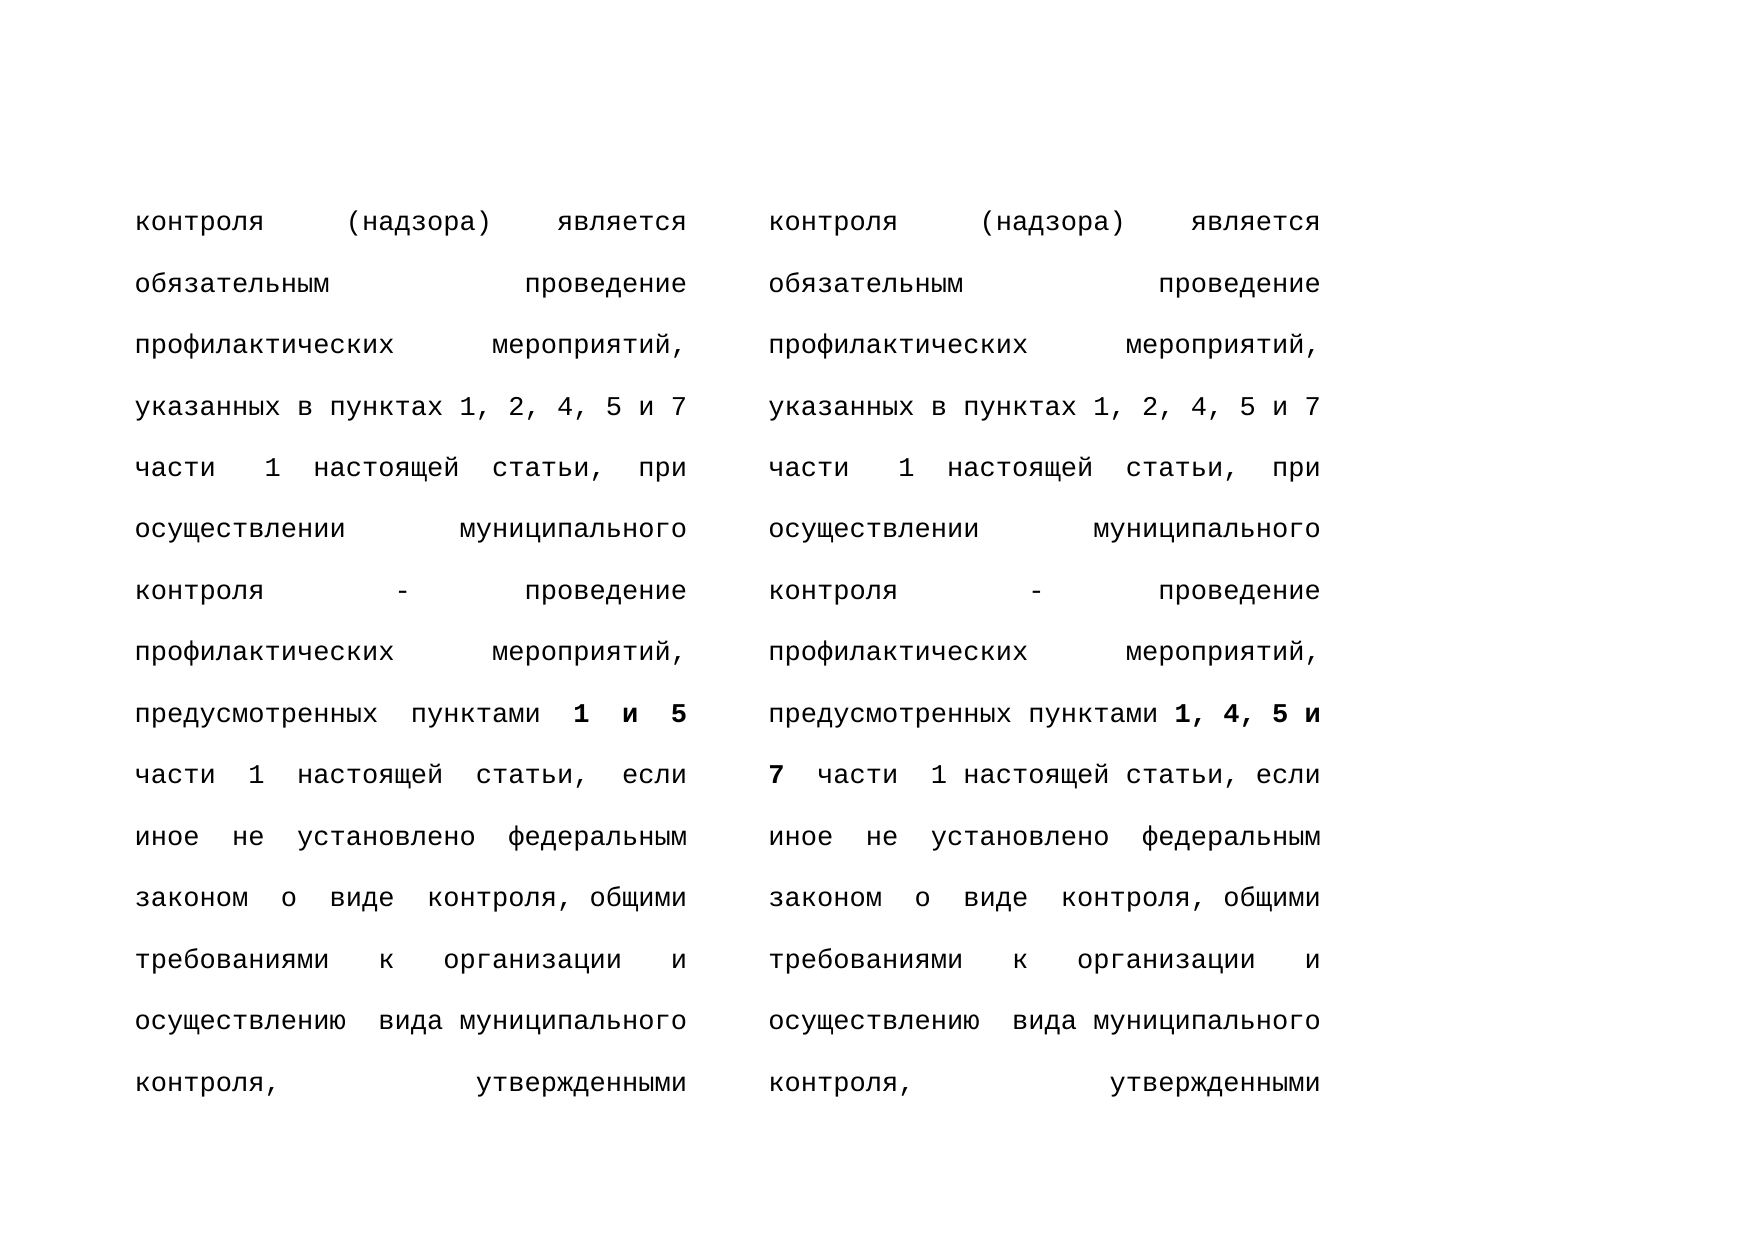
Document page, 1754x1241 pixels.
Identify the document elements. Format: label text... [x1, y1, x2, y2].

text осуществлению вида муниципального осуществлению вида муниципального [118, 1007, 1636, 1038]
text законом о виде контроля, общими законом о виде контроля, общими [118, 884, 1636, 915]
text профилактических мероприятий, профилактических мероприятий, [118, 331, 1636, 362]
text обязательным проведение обязательным проведение [118, 269, 1636, 300]
text контроля (надзора) является контроля (надзора) является [118, 208, 1636, 239]
text части 1 настоящей статьи, если 7 части 1 настоящей статьи, если [118, 761, 1636, 792]
text указанных в пунктах 1, 2, 4, 5 и 7 указанных в пунктах 1, 2, 4, 5 и 7 [118, 392, 1636, 423]
text иное не установлено федеральным иное не установлено федеральным [118, 822, 1636, 853]
text контроля - проведение контроля - проведение [118, 577, 1636, 607]
text профилактических мероприятий, профилактических мероприятий, [118, 638, 1636, 669]
text части 1 настоящей статьи, при части 1 настоящей статьи, при [118, 454, 1636, 484]
text осуществлении муниципального осуществлении муниципального [118, 515, 1636, 546]
text контроля, утвержденными контроля, утвержденными [118, 1068, 1636, 1099]
text требованиями к организации и требованиями к организации и [118, 945, 1636, 976]
text предусмотренных пунктами 1 и 5 предусмотренных пунктами 1, 4, 5 и [118, 699, 1636, 730]
